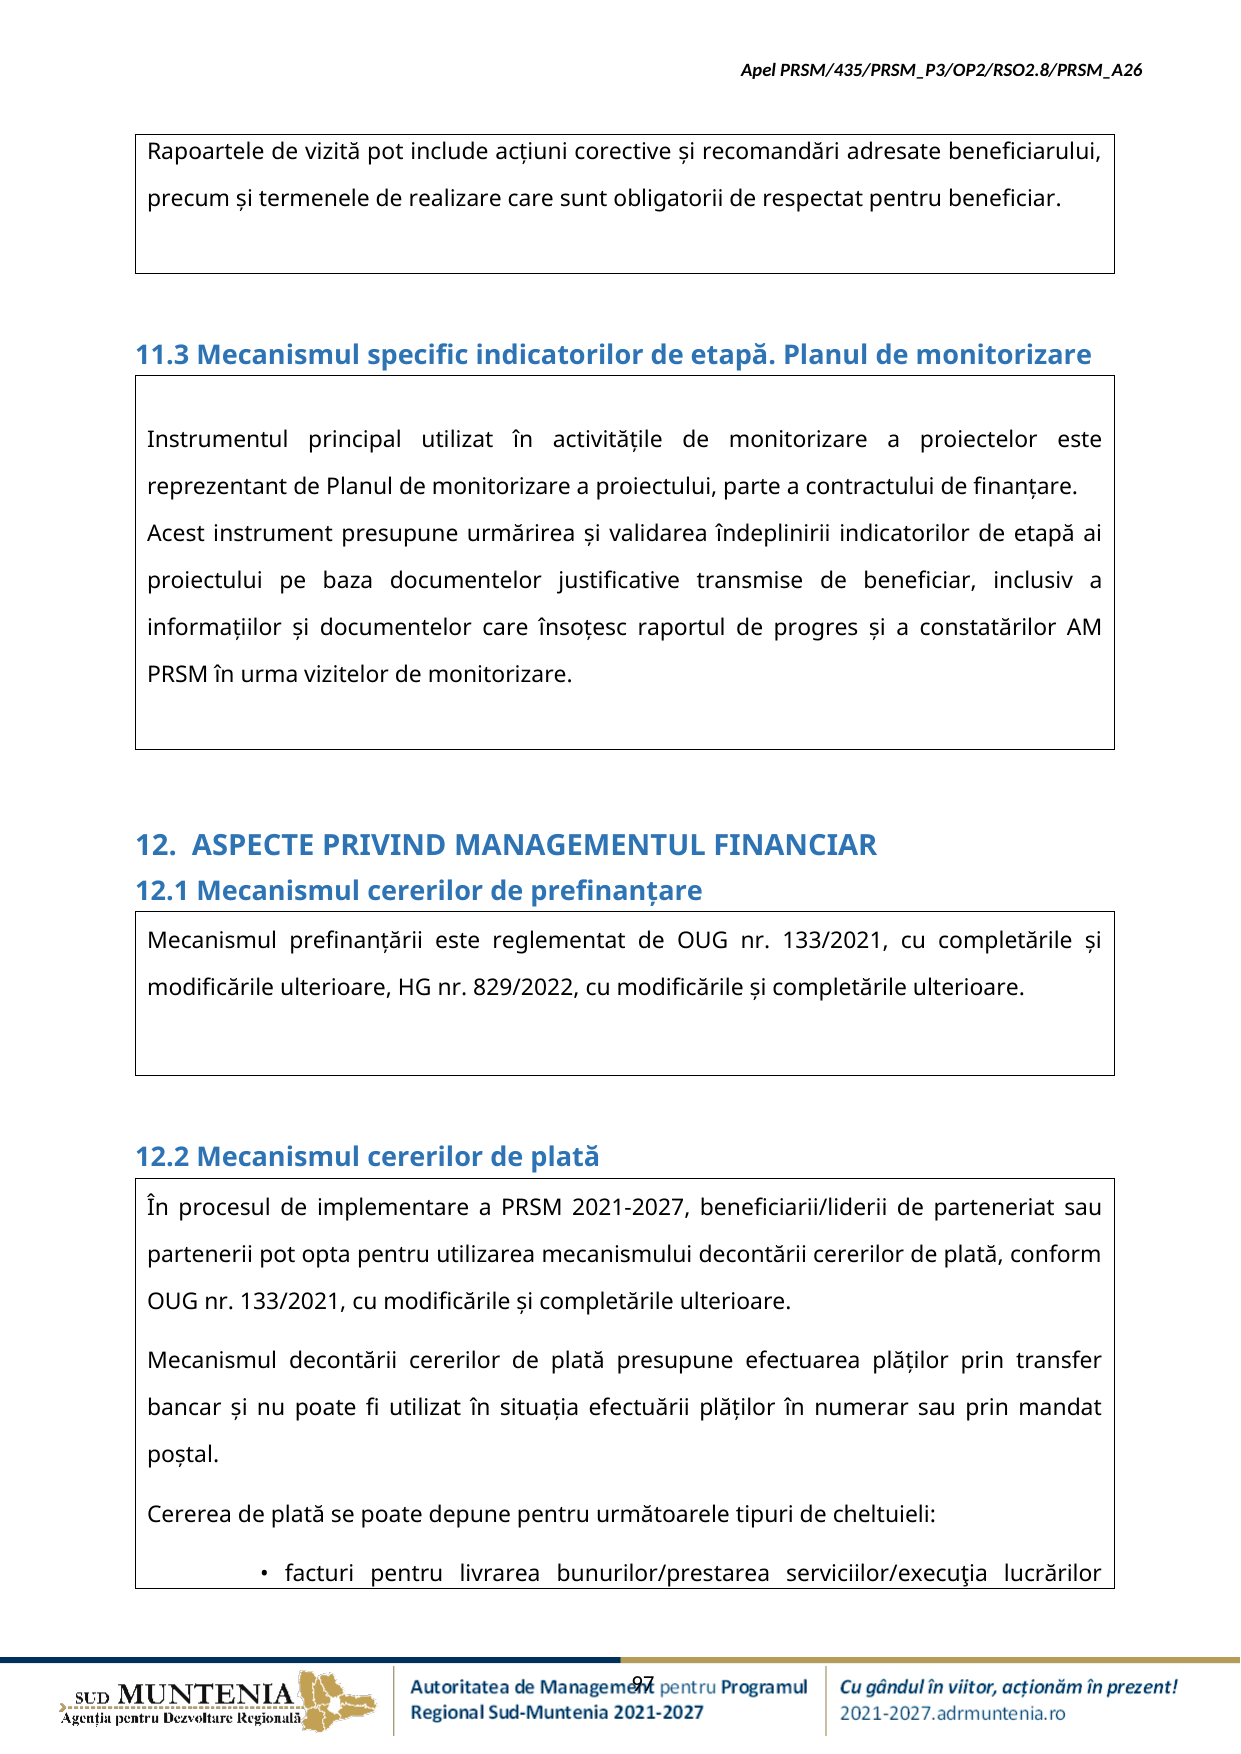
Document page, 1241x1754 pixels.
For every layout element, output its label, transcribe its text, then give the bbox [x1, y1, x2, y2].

subtitle 11.3 Mecanismul specific indicatorilor de etapă. Planul de monitorizare [135, 336, 1150, 372]
table_header Mecanismul prefinanțării este reglementat de OUG nr. 133/2021, cu completările și modificările ulterioare, HG nr. 829/2022, cu modificările și completările ulterioare. [136, 912, 1114, 1075]
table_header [136, 1179, 1114, 1588]
picture [0, 1657, 1241, 1737]
subtitle 12. ASPECTE PRIVIND MANAGEMENTUL FINANCIAR [135, 824, 1150, 864]
subtitle 12.2 Mecanismul cererilor de plată [135, 1138, 1150, 1175]
table_header Instrumentul principal utilizat în activitățile de monitorizare a proiectelor este reprezentant de Planul de monitorizare a proiectului, parte a contractului de finanțare. Acest instrument presupune urmărirea și validarea îndeplinirii indicatorilor de etapă ai proiectului pe baza documentelor justificative transmise de beneficiar, inclusiv a informațiilor și documentelor care însoțesc raportul de progres și a constatărilor AM PRSM în urma vizitelor de monitorizare. [136, 376, 1114, 749]
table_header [136, 135, 1114, 273]
subtitle 12.1 Mecanismul cererilor de prefinanțare [135, 871, 1150, 908]
